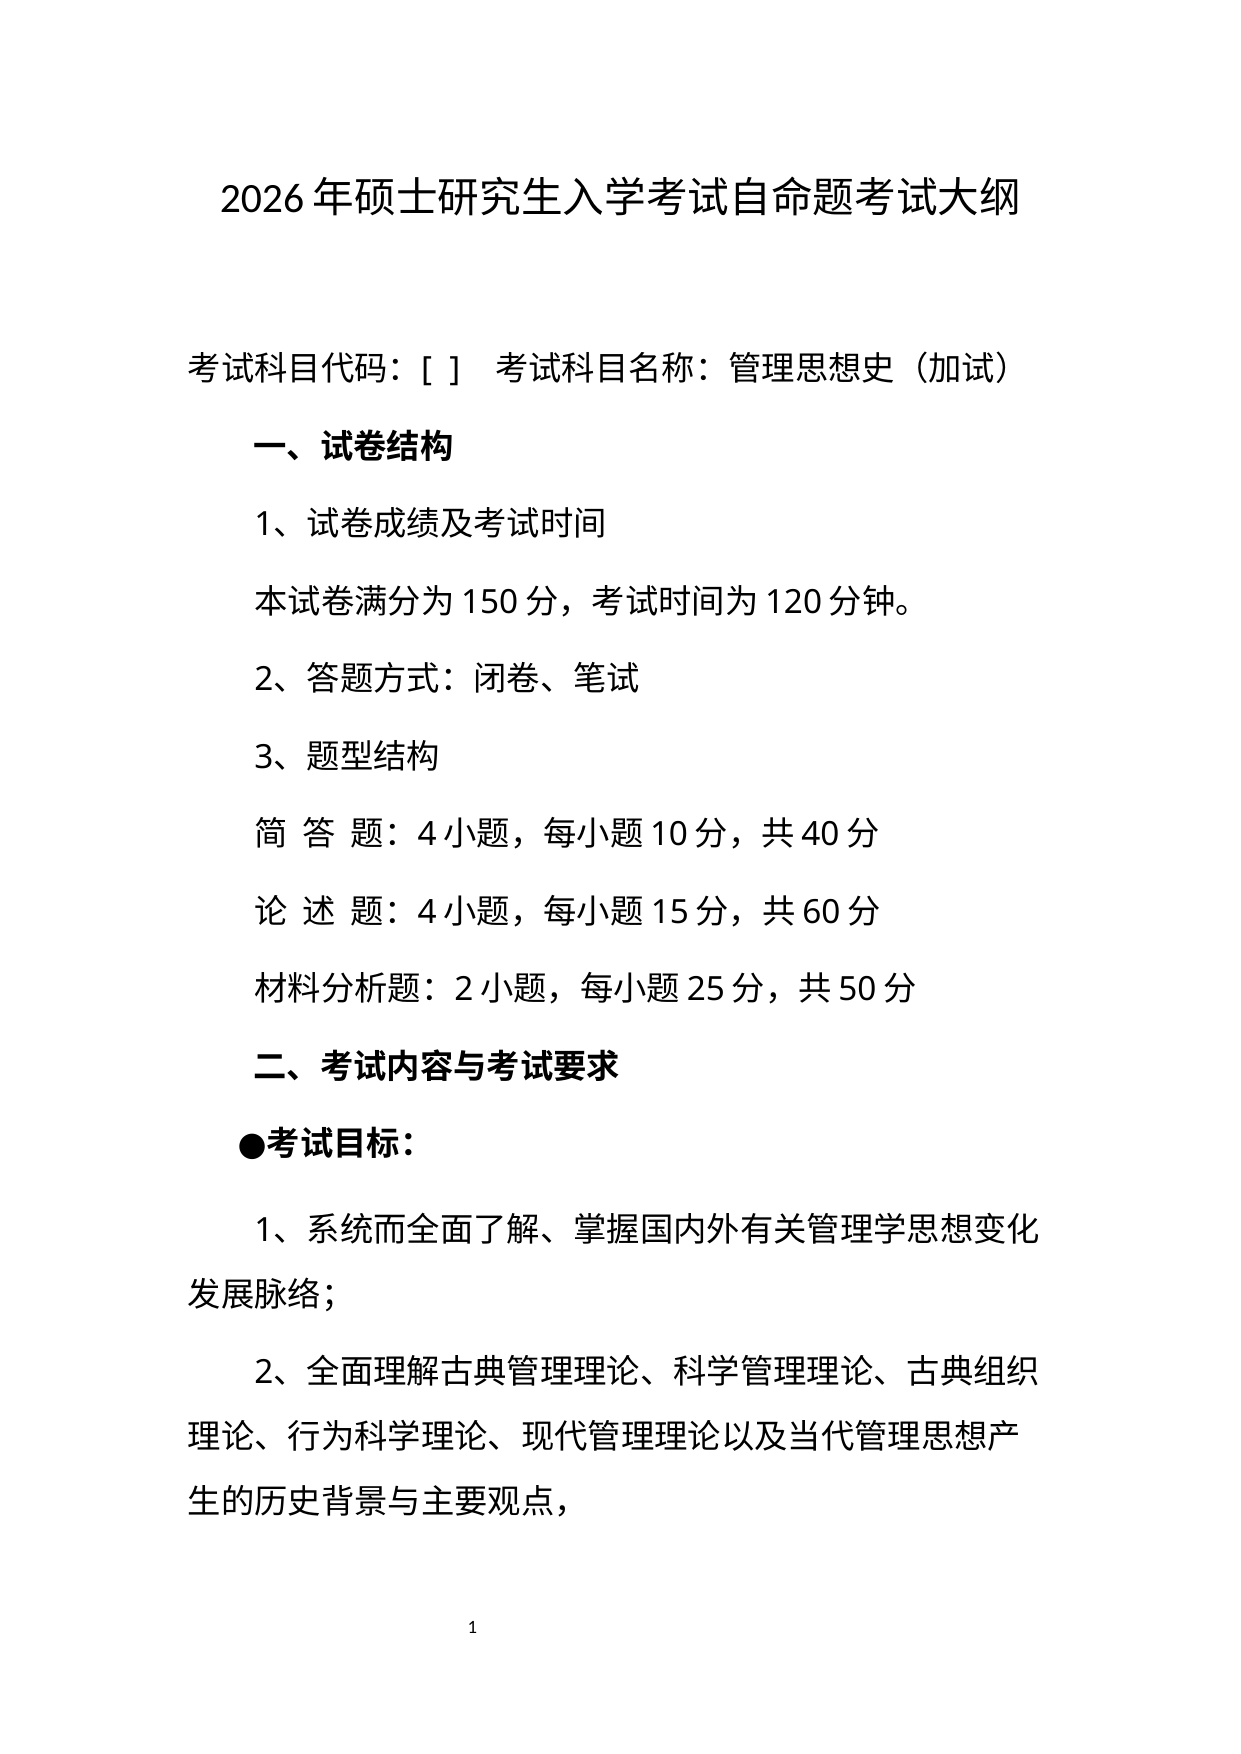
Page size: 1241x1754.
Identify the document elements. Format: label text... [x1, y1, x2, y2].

text 本试卷满分为150分，考试时间为120分钟。 [187, 566, 1053, 631]
text 2、全面理解古典管理理论、科学管理理论、古典组织理论、行为科学理论、现代管理理论以及当代管理思想产生的历史背景与主要观点， [187, 1337, 1053, 1532]
text 二、考试内容与考试要求 [187, 1031, 1053, 1096]
text 论 述 题：4小题，每小题 15分，共60分 [187, 876, 1053, 941]
text 1、试卷成绩及考试时间 [187, 489, 1053, 554]
text 2026年硕士研究生入学考试自命题考试大纲 [187, 162, 1053, 227]
text 1、系统而全面了解、掌握国内外有关管理学思想变化发展脉络； [187, 1194, 1053, 1324]
text 材料分析题：2小题，每小题25分，共50分 [187, 954, 1053, 1019]
text 一、试卷结构 [187, 411, 1053, 476]
text 考试科目代码：[ ] 考试科目名称：管理思想史（加试） [187, 334, 1053, 399]
text 3、题型结构 [187, 721, 1053, 786]
text 简 答 题：4小题，每小题10分，共40分 [187, 799, 1053, 864]
text 2、答题方式：闭卷、笔试 [187, 644, 1053, 709]
text ●考试目标： [187, 1109, 1053, 1174]
